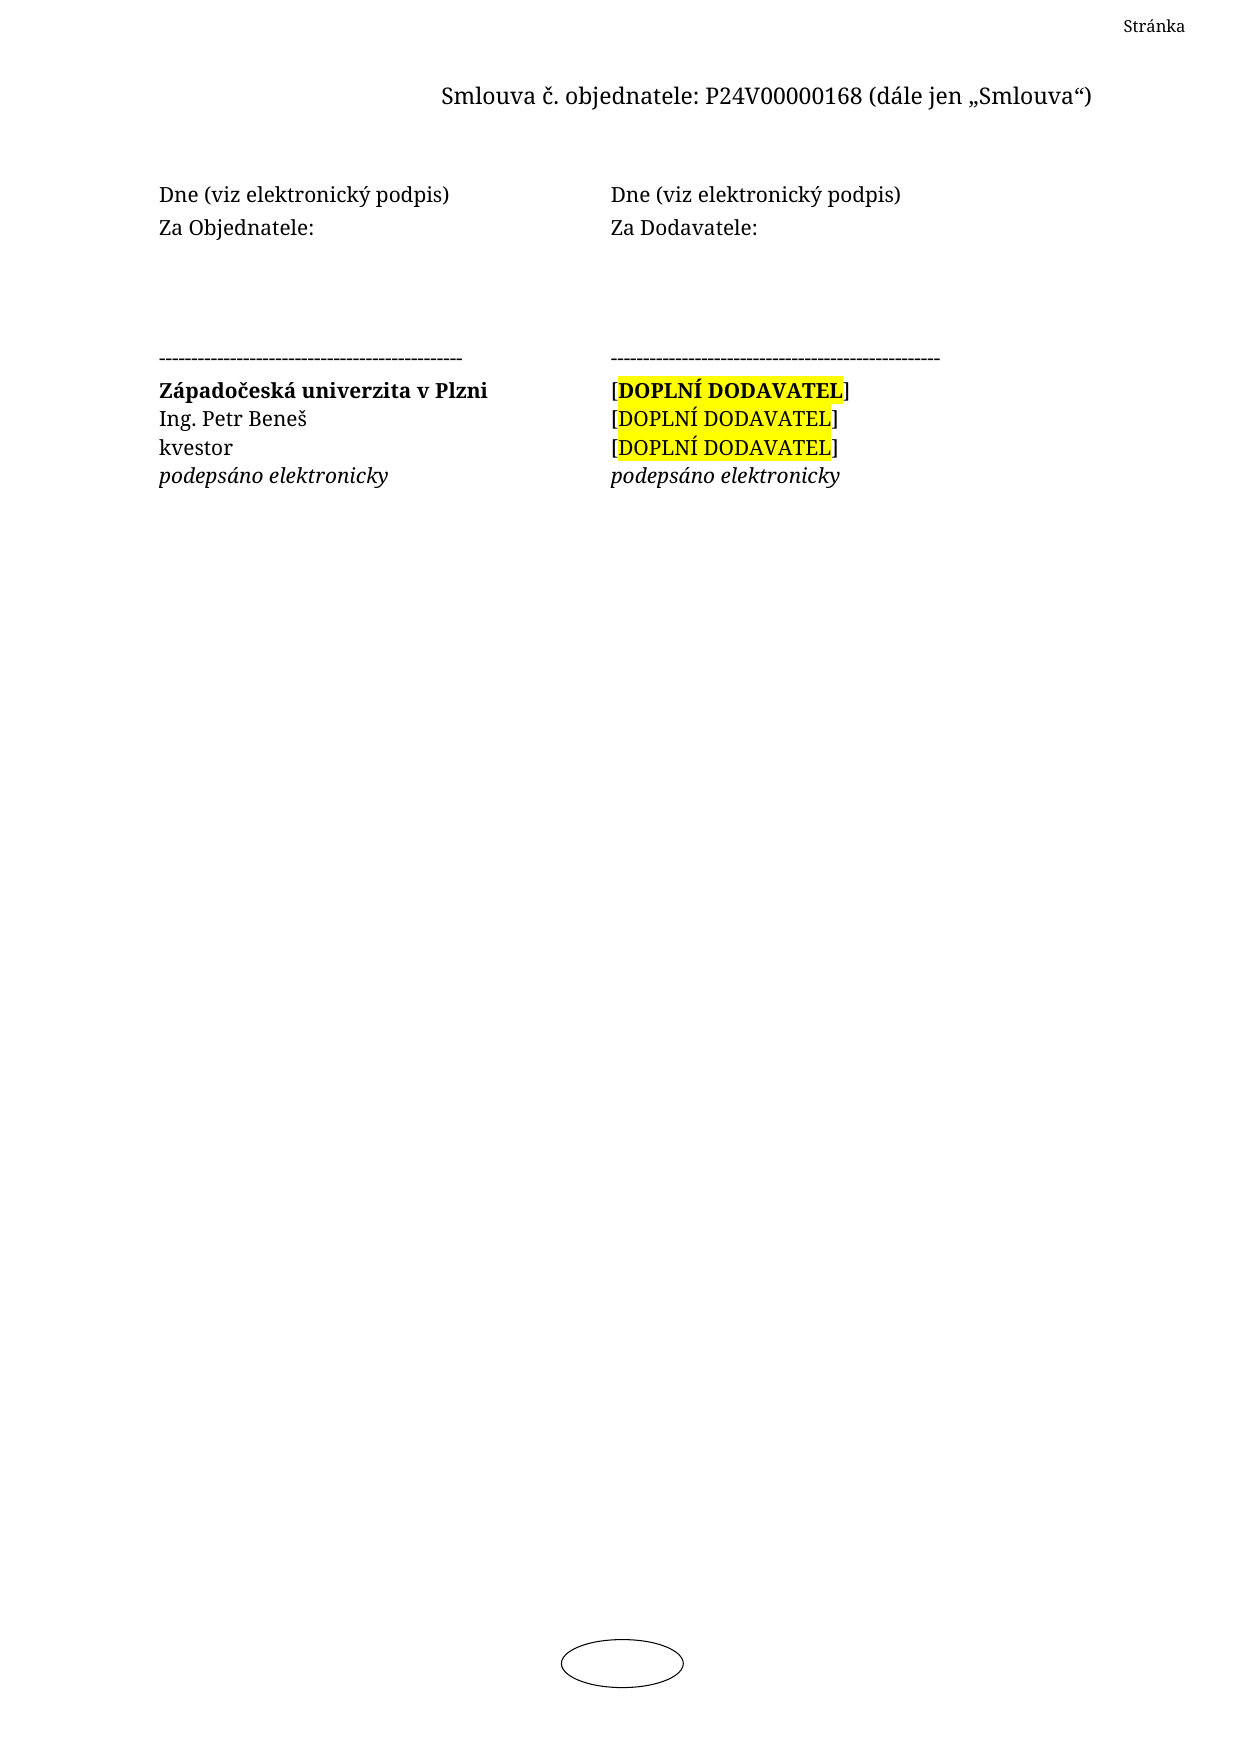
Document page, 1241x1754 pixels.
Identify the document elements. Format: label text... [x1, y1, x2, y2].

table_header Dne (viz elektronický podpis) Za Objednatele: ----------------------------------------------- Západočeská univerzita v Plzni Ing. Petr Beneš kvestor podepsáno elektronicky [148, 180, 599, 490]
table_header Dne (viz elektronický podpis) Za Dodavatele: --------------------------------------------------- [DOPLNÍ DODAVATEL] [DOPLNÍ DODAVATEL] [DOPLNÍ DODAVATEL] podepsáno elektronicky [599, 180, 1051, 490]
